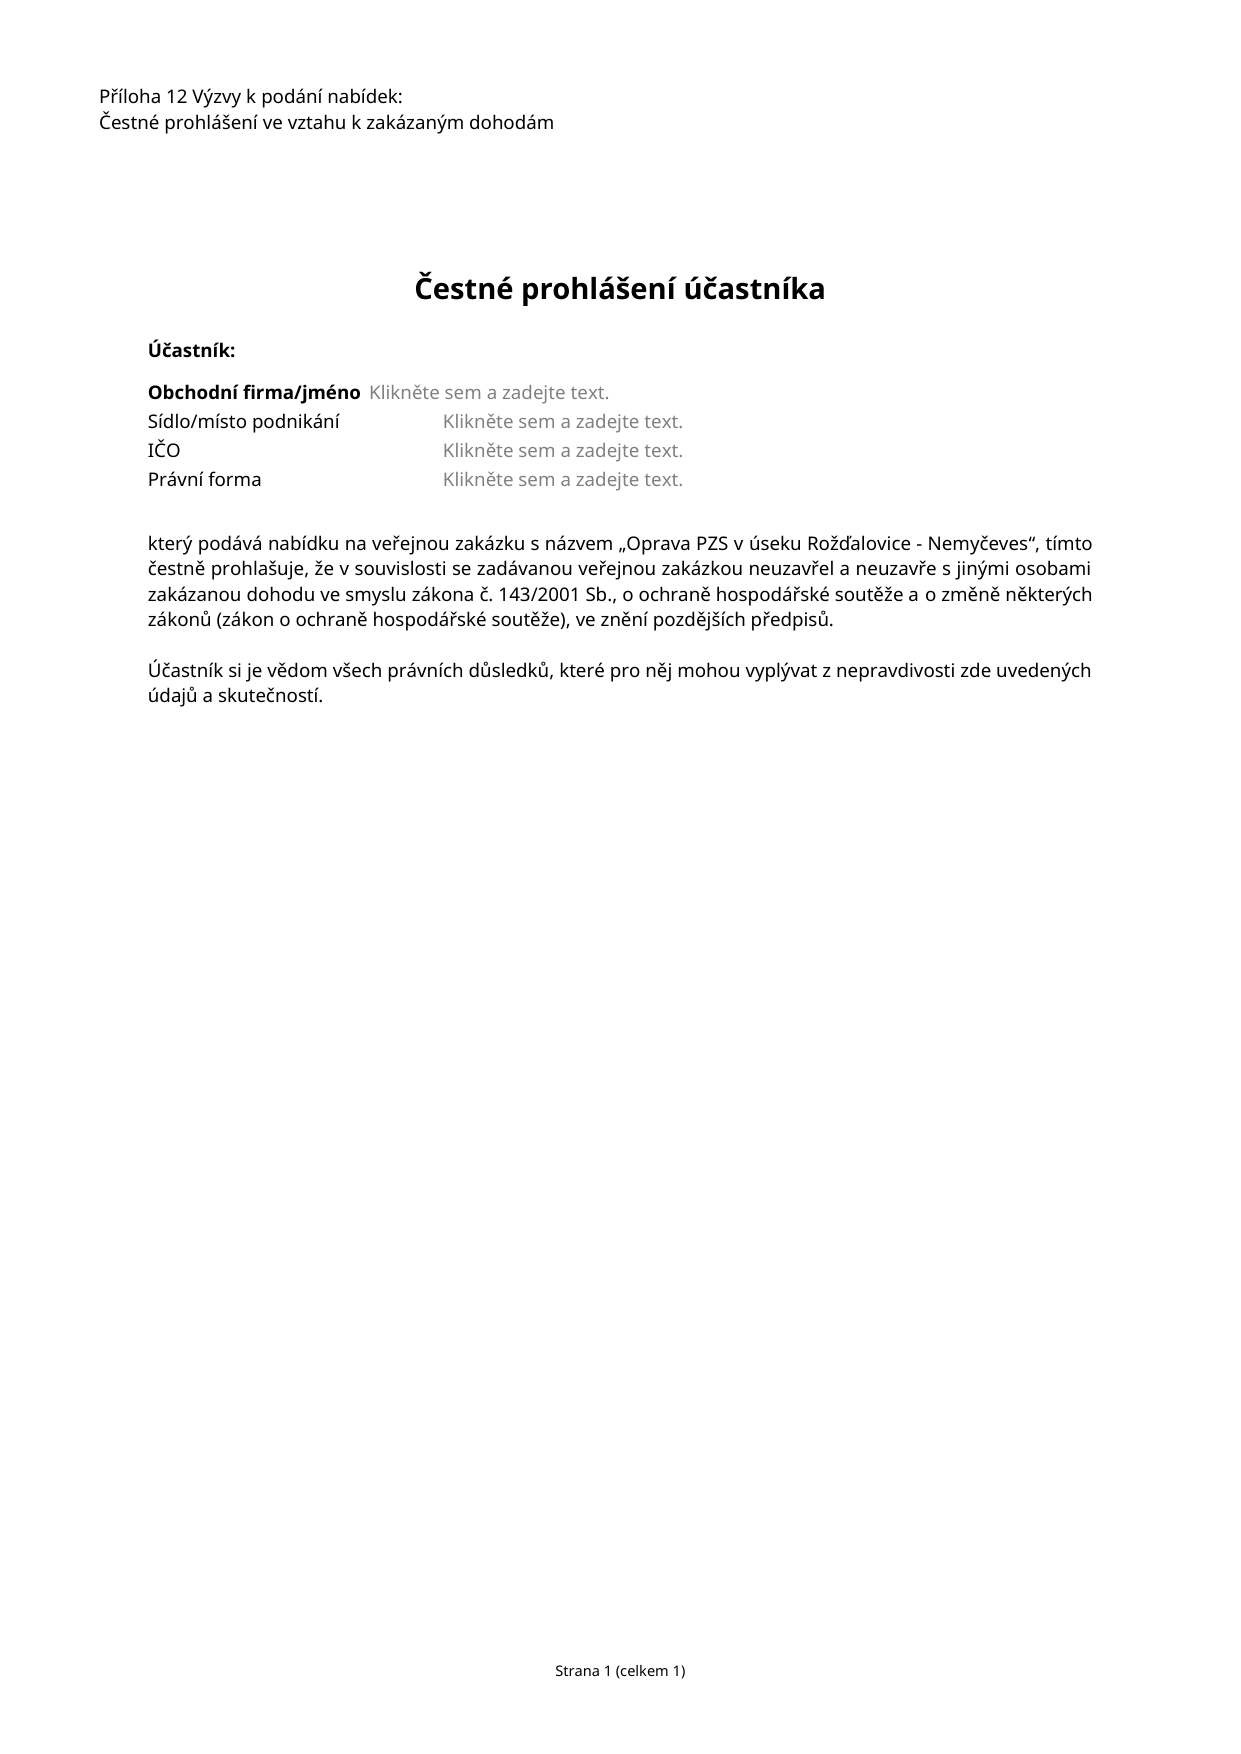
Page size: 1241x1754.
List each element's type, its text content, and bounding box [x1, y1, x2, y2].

text Právní forma [148, 463, 1093, 492]
title Čestné prohlášení účastníka [148, 268, 1093, 308]
text Obchodní firma/jméno [148, 376, 1093, 405]
text Účastník si je vědom všech právních důsledků, které pro něj mohou vyplývat z nepravdivosti zde uvedených údajů a skutečností. [148, 657, 1093, 708]
text který podává nabídku na veřejnou zakázku s názvem „Oprava PZS v úseku Rožďalovice - Nemyčeves“, tímto čestně prohlašuje, že v souvislosti se zadávanou veřejnou zakázkou neuzavřel a neuzavře s jinými osobami zakázanou dohodu ve smyslu zákona č. 143/2001 Sb., o ochraně hospodářské soutěže a o změně některých zákonů (zákon o ochraně hospodářské soutěže), ve znění pozdějších předpisů. [148, 530, 1093, 632]
text Účastník: [148, 333, 1093, 364]
text IČO [148, 434, 1093, 463]
text Sídlo/místo podnikání [148, 405, 1093, 434]
